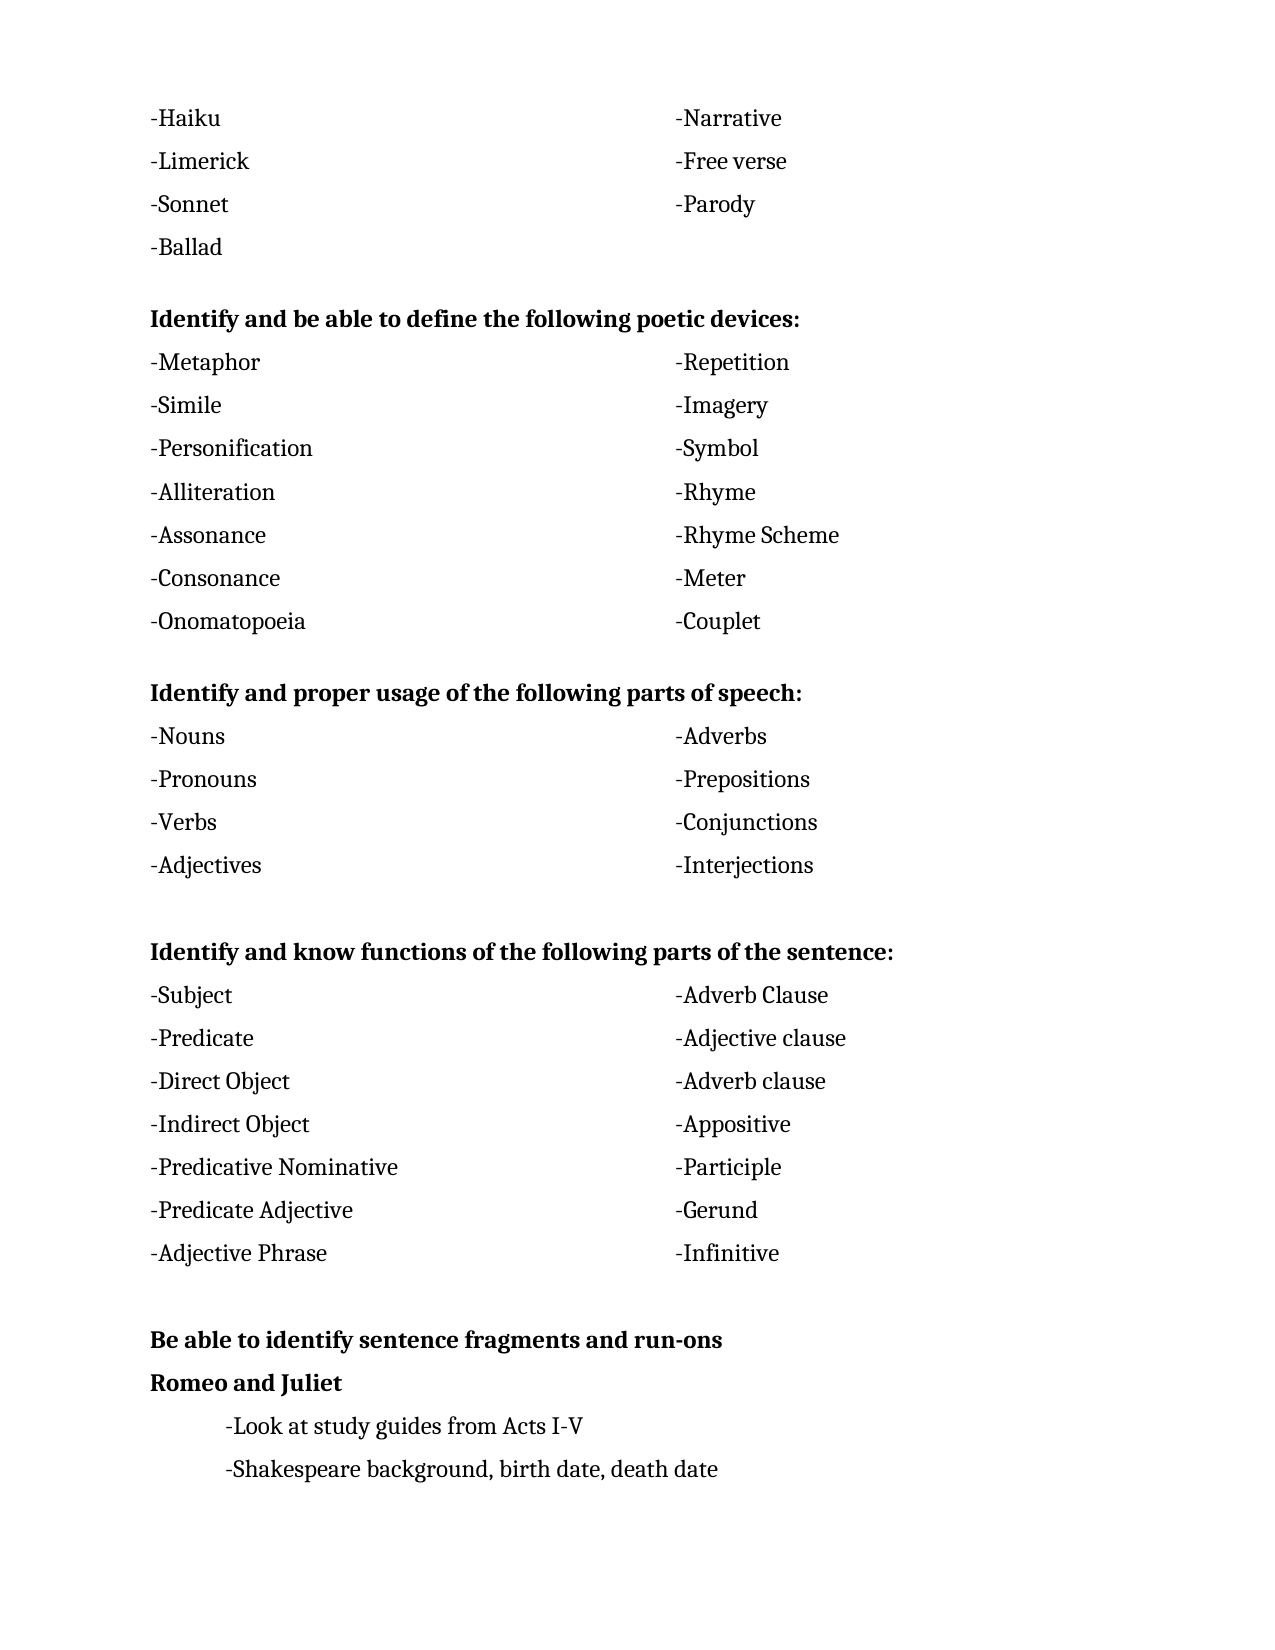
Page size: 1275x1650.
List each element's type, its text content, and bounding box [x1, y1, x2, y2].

text -Parody [675, 190, 1125, 219]
text -Indirect Object [150, 1110, 600, 1139]
text -Adverb clause [675, 1067, 1125, 1096]
text -Adverb Clause [675, 981, 1125, 1009]
text Romeo and Juliet [150, 1369, 1125, 1397]
text -Repetition [675, 348, 1125, 377]
text -Assonance [150, 521, 600, 549]
text -Subject [150, 981, 600, 1009]
text -Symbol [675, 434, 1125, 463]
text -Shakespeare background, birth date, death date [150, 1455, 1125, 1484]
text -Adjective Phrase [150, 1239, 600, 1268]
text -Rhyme [675, 477, 1125, 506]
text -Nouns [150, 722, 600, 751]
text -Adjective clause [675, 1024, 1125, 1052]
text -Narrative [675, 104, 1125, 132]
text -Participle [675, 1153, 1125, 1182]
text Identify and know functions of the following parts of the sentence: [150, 937, 1125, 966]
text -Imagery [675, 391, 1125, 420]
text -Ballad [150, 233, 600, 262]
text -Interjections [675, 851, 1125, 880]
text -Haiku [150, 104, 600, 132]
text -Conjunctions [675, 808, 1125, 837]
text -Look at study guides from Acts I-V [150, 1412, 1125, 1441]
text -Gerund [675, 1196, 1125, 1225]
text -Infinitive [675, 1239, 1125, 1268]
text -Alliteration [150, 477, 600, 506]
text Identify and proper usage of the following parts of speech: [150, 679, 1125, 707]
text -Appositive [675, 1110, 1125, 1139]
text -Personification [150, 434, 600, 463]
text -Simile [150, 391, 600, 420]
text -Sonnet [150, 190, 600, 219]
text -Adverbs [675, 722, 1125, 751]
text -Rhyme Scheme [675, 521, 1125, 549]
text -Verbs [150, 808, 600, 837]
text -Predicate [150, 1024, 600, 1052]
text -Limerick [150, 147, 600, 176]
text Be able to identify sentence fragments and run-ons [150, 1326, 1125, 1354]
text -Predicative Nominative [150, 1153, 600, 1182]
text -Prepositions [675, 765, 1125, 794]
text -Pronouns [150, 765, 600, 794]
text -Couplet [675, 607, 1125, 636]
text Identify and be able to define the following poetic devices: [150, 305, 1125, 334]
text -Free verse [675, 147, 1125, 176]
text -Direct Object [150, 1067, 600, 1096]
text -Metaphor [150, 348, 600, 377]
text -Consonance [150, 564, 600, 592]
text -Meter [675, 564, 1125, 592]
text -Predicate Adjective [150, 1196, 600, 1225]
text -Adjectives [150, 851, 600, 880]
text -Onomatopoeia [150, 607, 600, 636]
